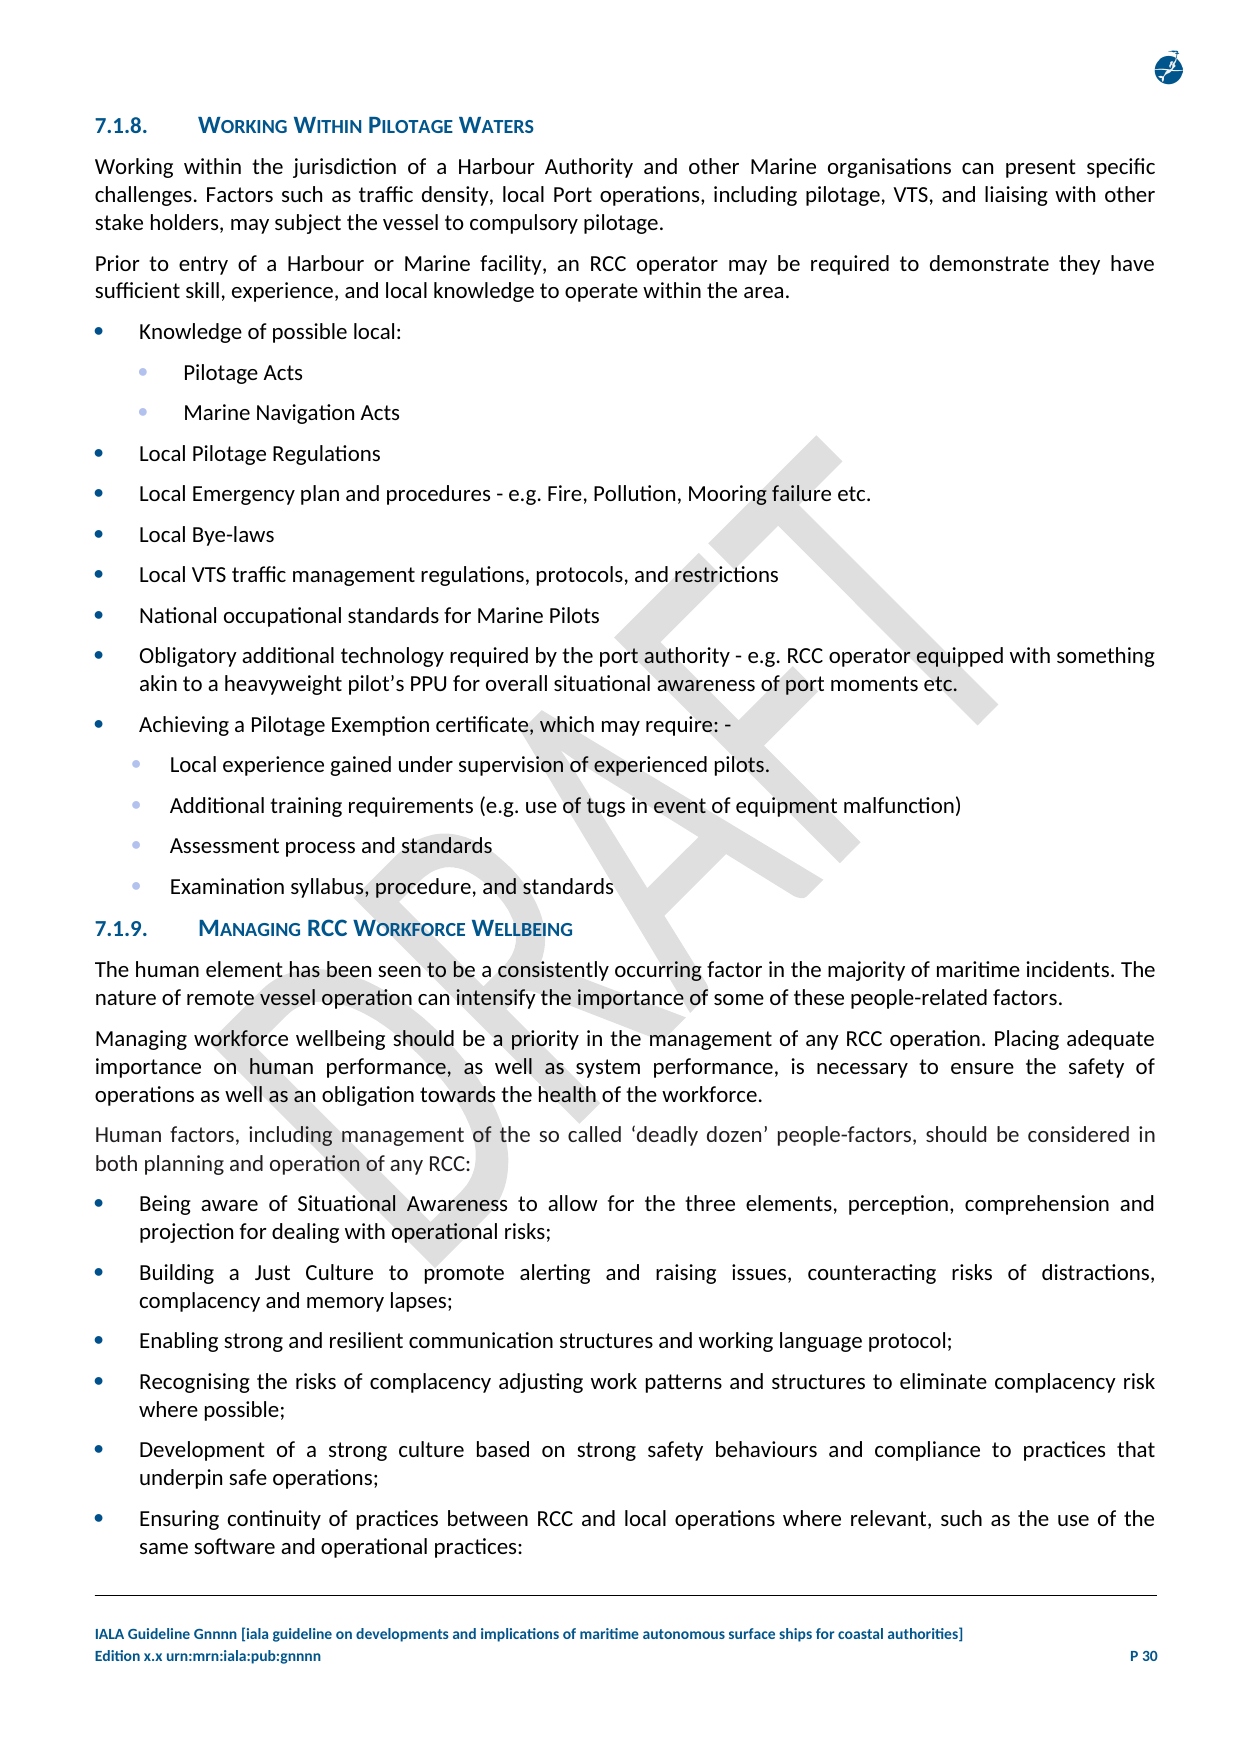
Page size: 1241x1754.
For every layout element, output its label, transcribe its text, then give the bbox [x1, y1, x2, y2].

list Local experience gained under supervision of experienced pilots. [132, 750, 1157, 778]
list Additional training requirements (e.g. use of tugs in event of equipment malfunction) [132, 791, 1157, 819]
list Assessment process and standards [132, 831, 1157, 859]
list Marine Navigation Acts [139, 398, 1157, 426]
list Building a Just Culture to promote alerting and raising issues, counteracting risks of distractions, complacency and memory lapses; [94, 1258, 1157, 1314]
text Human factors, including management of the so called ‘deadly dozen’ people-factors, should be considered in both planning and operation of any RCC: [94, 1121, 1157, 1177]
list Recognising the risks of complacency adjusting work patterns and structures to eliminate complacency risk where possible; [94, 1367, 1157, 1423]
subtitle Managing RCC Workforce Wellbeing [94, 912, 1069, 943]
list Ensuring continuity of practices between RCC and local operations where relevant, such as the use of the same software and operational practices: [94, 1504, 1157, 1560]
list Obligatory additional technology required by the port authority - e.g. RCC operator equipped with something akin to a heavyweight pilot’s PPU for overall situational awareness of port moments etc. [94, 641, 1157, 697]
list Being aware of Situational Awareness to allow for the three elements, perception, comprehension and projection for dealing with operational risks; [94, 1189, 1157, 1245]
picture [1123, 0, 1241, 119]
list Enabling strong and resilient communication structures and working language protocol; [94, 1326, 1157, 1354]
list Local Emergency plan and procedures - e.g. Fire, Pollution, Mooring failure etc. [94, 479, 1157, 507]
text Working within the jurisdiction of a Harbour Authority and other Marine organisations can present specific challenges. Factors such as traffic density, local Port operations, including pilotage, VTS, and liaising with other stake holders, may subject the vessel to compulsory pilotage. [94, 152, 1157, 236]
text The human element has been seen to be a consistently occurring factor in the majority of maritime incidents. The nature of remote vessel operation can intensify the importance of some of these people-related factors. [94, 956, 1157, 1012]
text Prior to entry of a Harbour or Marine facility, an RCC operator may be required to demonstrate they have sufficient skill, experience, and local knowledge to operate within the area. [94, 249, 1157, 305]
list Development of a strong culture based on strong safety behaviours and compliance to practices that underpin safe operations; [94, 1435, 1157, 1491]
list Pilotage Acts [139, 358, 1157, 386]
list Knowledge of possible local: [94, 317, 1157, 345]
list Examination syllabus, procedure, and standards [132, 872, 1157, 900]
list Achieving a Pilotage Exemption certificate, which may require: - [94, 710, 1157, 738]
list Local Pilotage Regulations [94, 439, 1157, 467]
list Local Bye-laws [94, 520, 1157, 548]
subtitle Working Within Pilotage Waters [94, 109, 1069, 139]
list National occupational standards for Marine Pilots [94, 601, 1157, 629]
text Managing workforce wellbeing should be a priority in the management of any RCC operation. Placing adequate importance on human performance, as well as system performance, is necessary to ensure the safety of operations as well as an obligation towards the health of the workforce. [94, 1024, 1157, 1108]
list Local VTS traffic management regulations, protocols, and restrictions [94, 560, 1157, 588]
